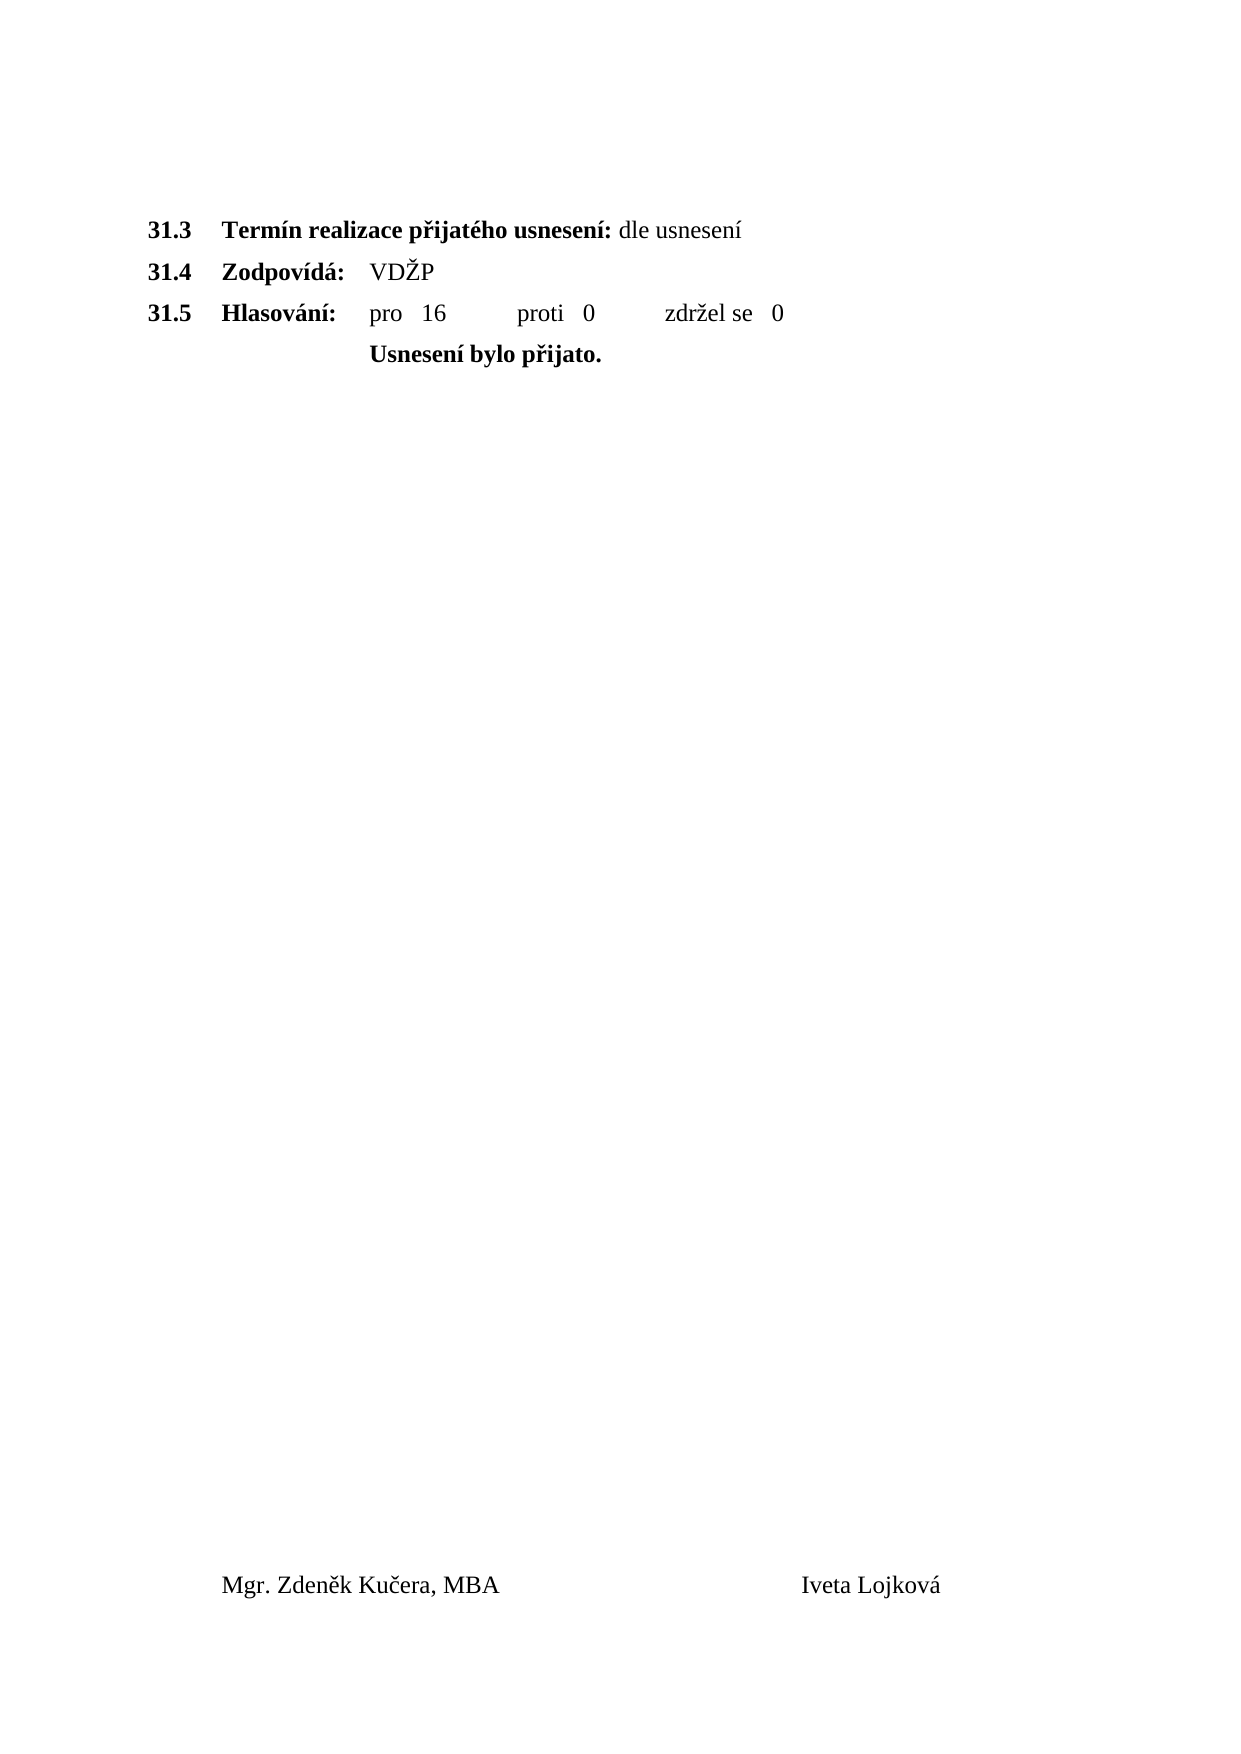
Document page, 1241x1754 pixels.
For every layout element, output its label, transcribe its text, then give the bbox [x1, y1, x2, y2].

text 31.5 Hlasování: pro 16 proti 0 zdržel se 0 [148, 298, 1093, 327]
text Usnesení bylo přijato. [369, 339, 1093, 368]
text 31.3 Termín realizace přijatého usnesení: dle usnesení [148, 215, 1093, 244]
text Mgr. Zdeněk Kučera, MBA Iveta Lojková [148, 1570, 1093, 1599]
text 31.4 Zodpovídá: VDŽP [148, 257, 1093, 285]
